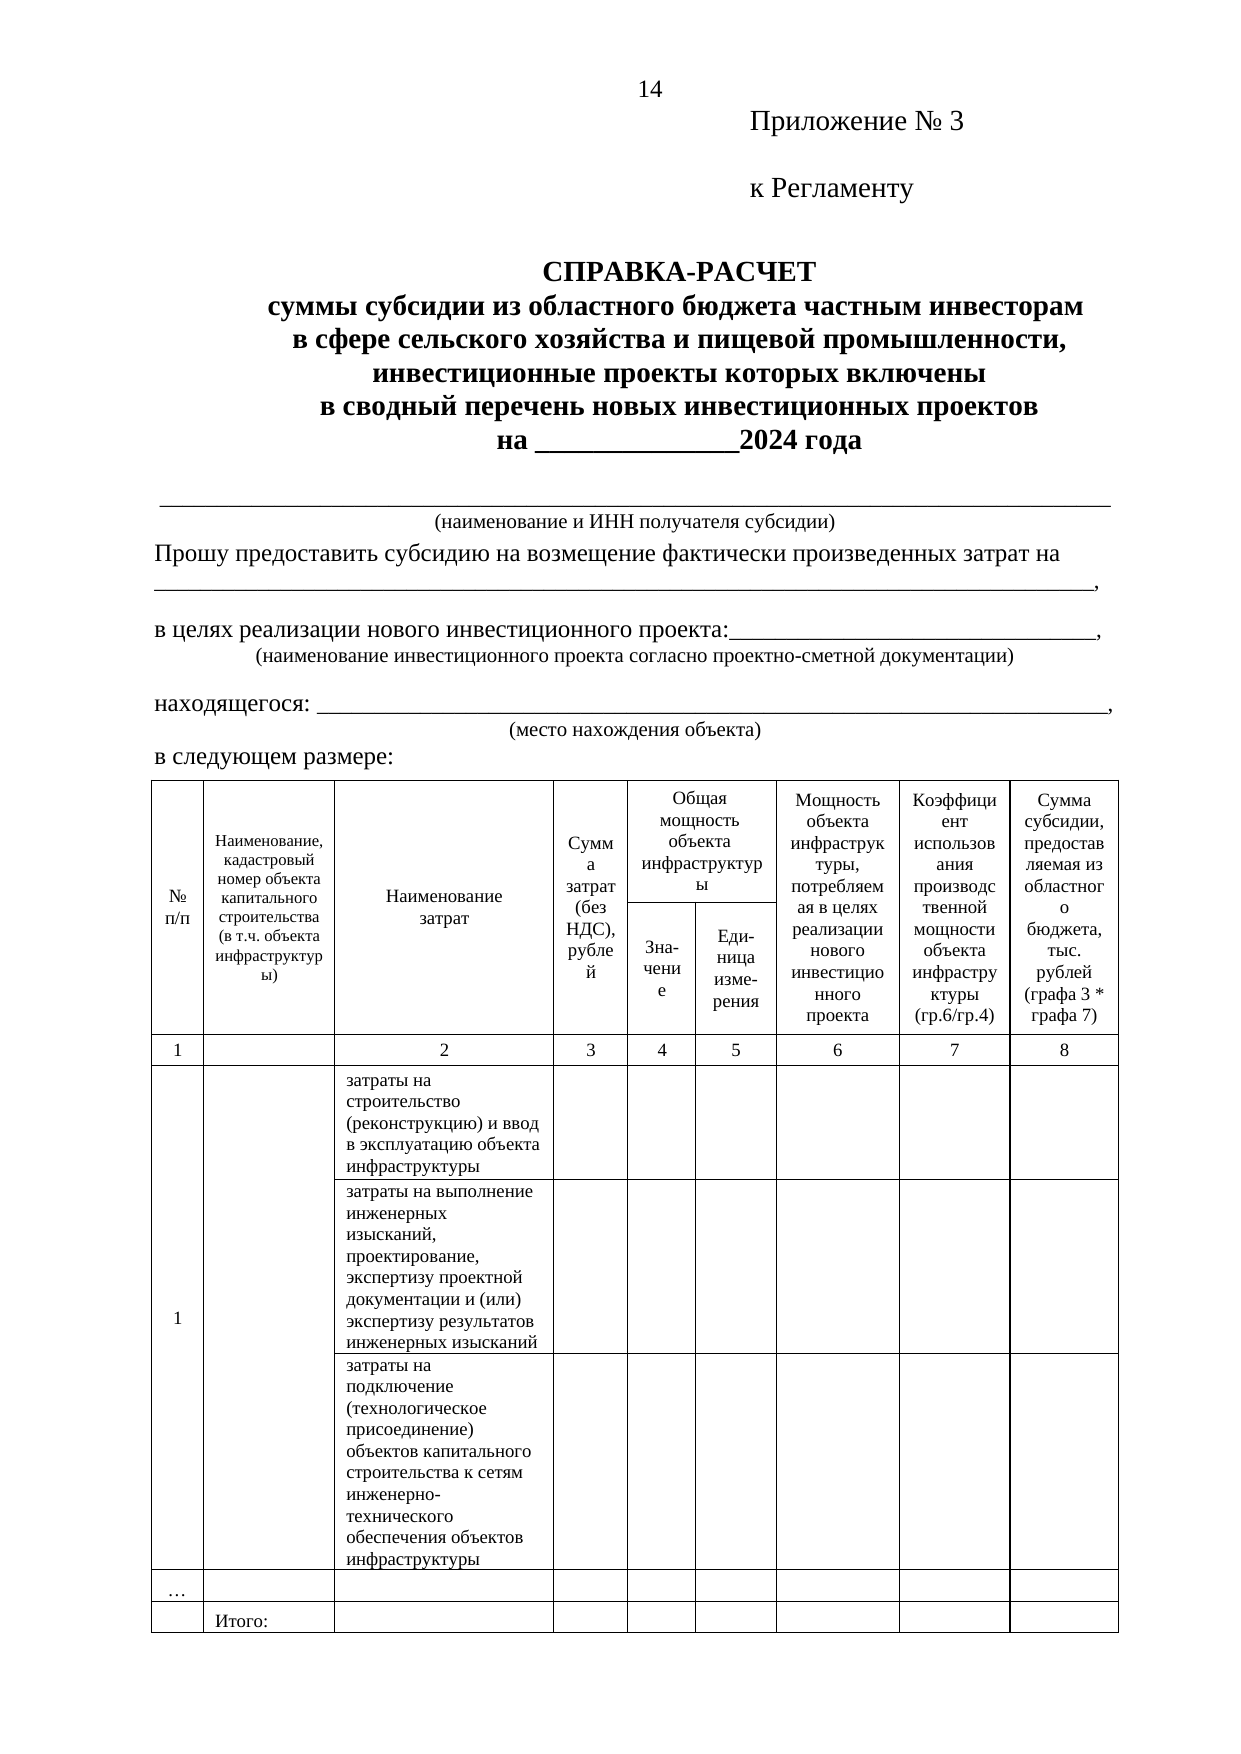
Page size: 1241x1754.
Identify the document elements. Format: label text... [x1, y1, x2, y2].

table_cell в целях реализации нового инвестиционного проекта:________________________________, (наименование инвестиционного проекта согласно проектно-сметной документации) [148, 604, 1122, 678]
table_cell находящегося: _____________________________________________________________________, (место нахождения объекта) в следующем размере: [148, 678, 1122, 1643]
text СПРАВКА-РАСЧЕТ [236, 254, 1122, 288]
table_header ___________________________________________________________________________________ (наименование и ИНН получателя субсидии) Прошу предоставить субсидию на возмещение фактически произведенных затрат на __________________________________________________________________________________, [148, 472, 1122, 604]
table_header Приложение № 3 к Регламенту [738, 104, 1171, 254]
text суммы субсидии из областного бюджета частным инвесторам в сфере сельского хозяйства и пищевой промышленности, инвестиционные проекты которых включены в сводный перечень новых инвестиционных проектов [236, 288, 1122, 422]
text на ______________2024 года [236, 422, 1122, 455]
